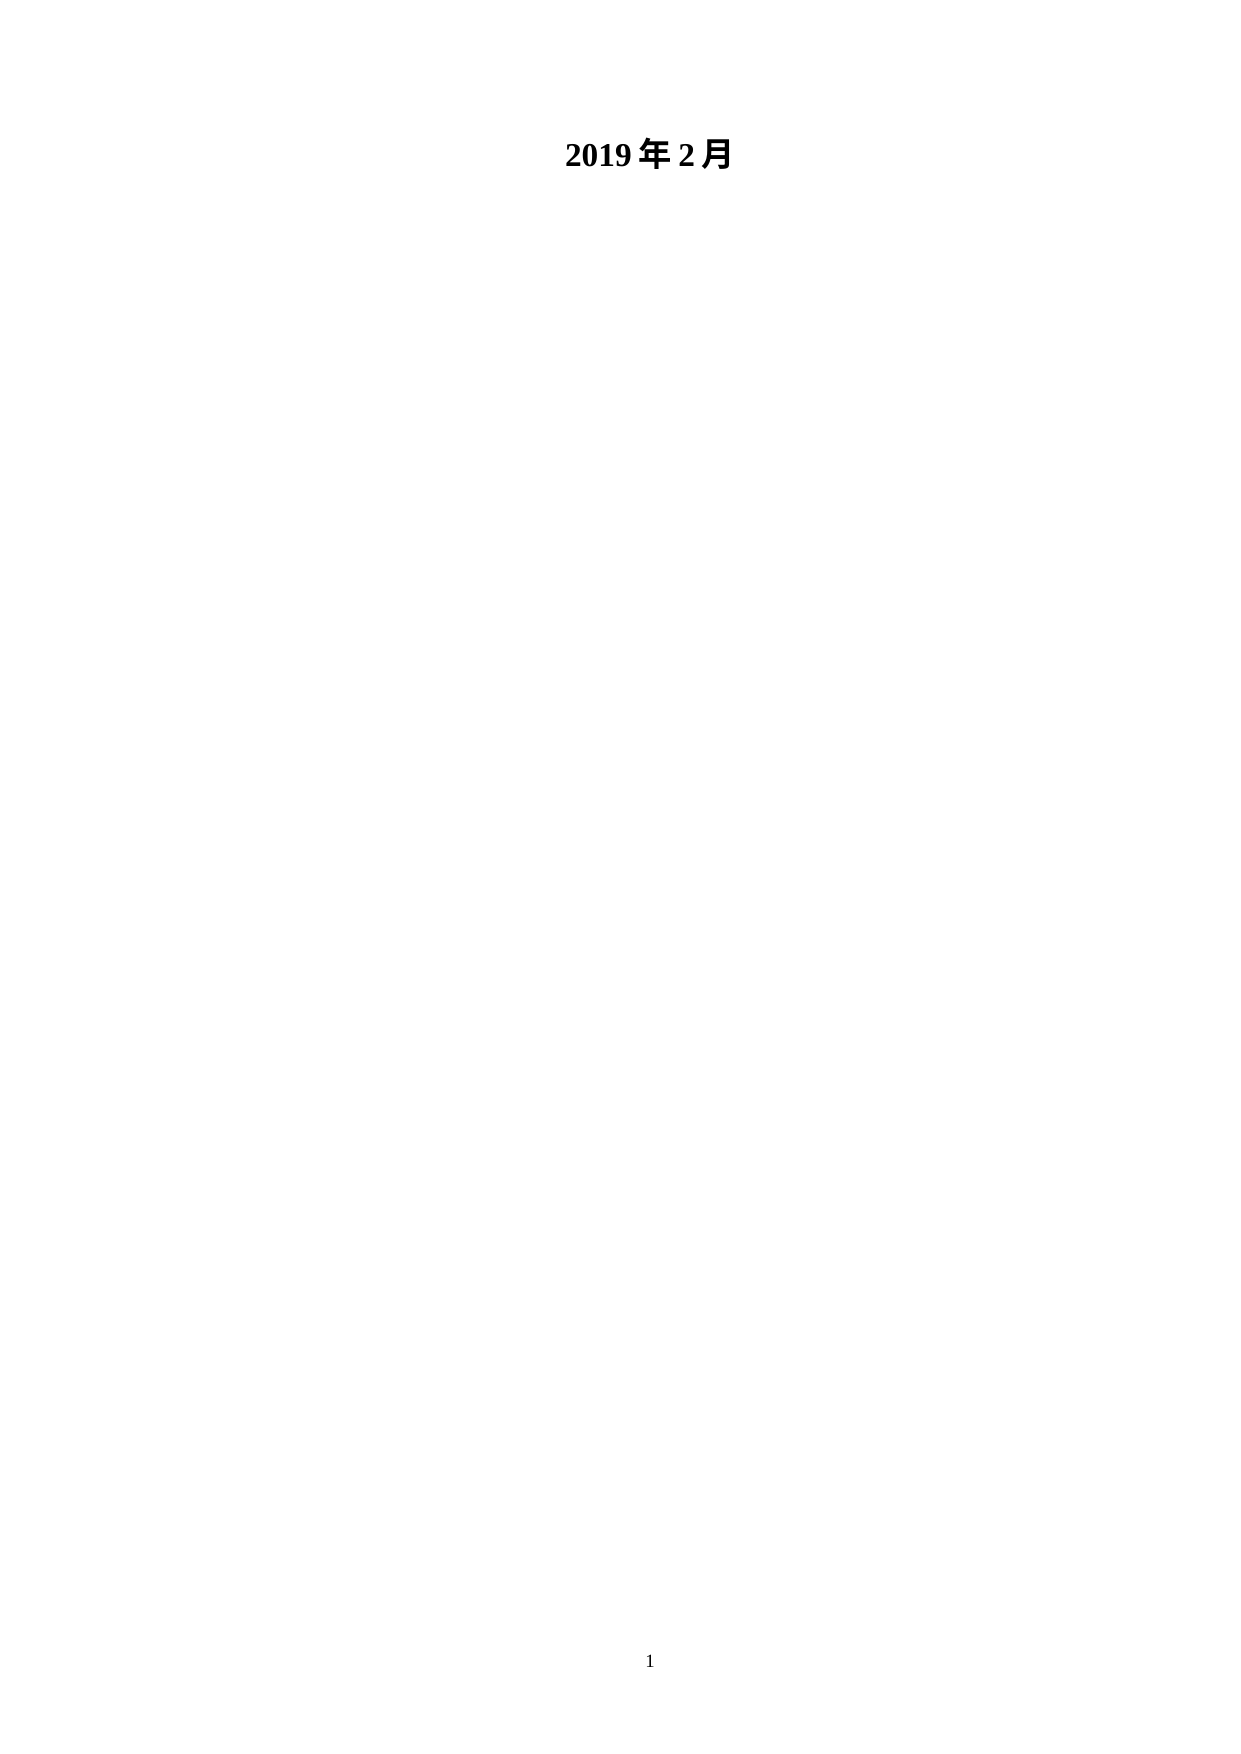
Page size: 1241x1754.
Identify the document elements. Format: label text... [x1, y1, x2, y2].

text 2019年2月 [148, 119, 1152, 185]
